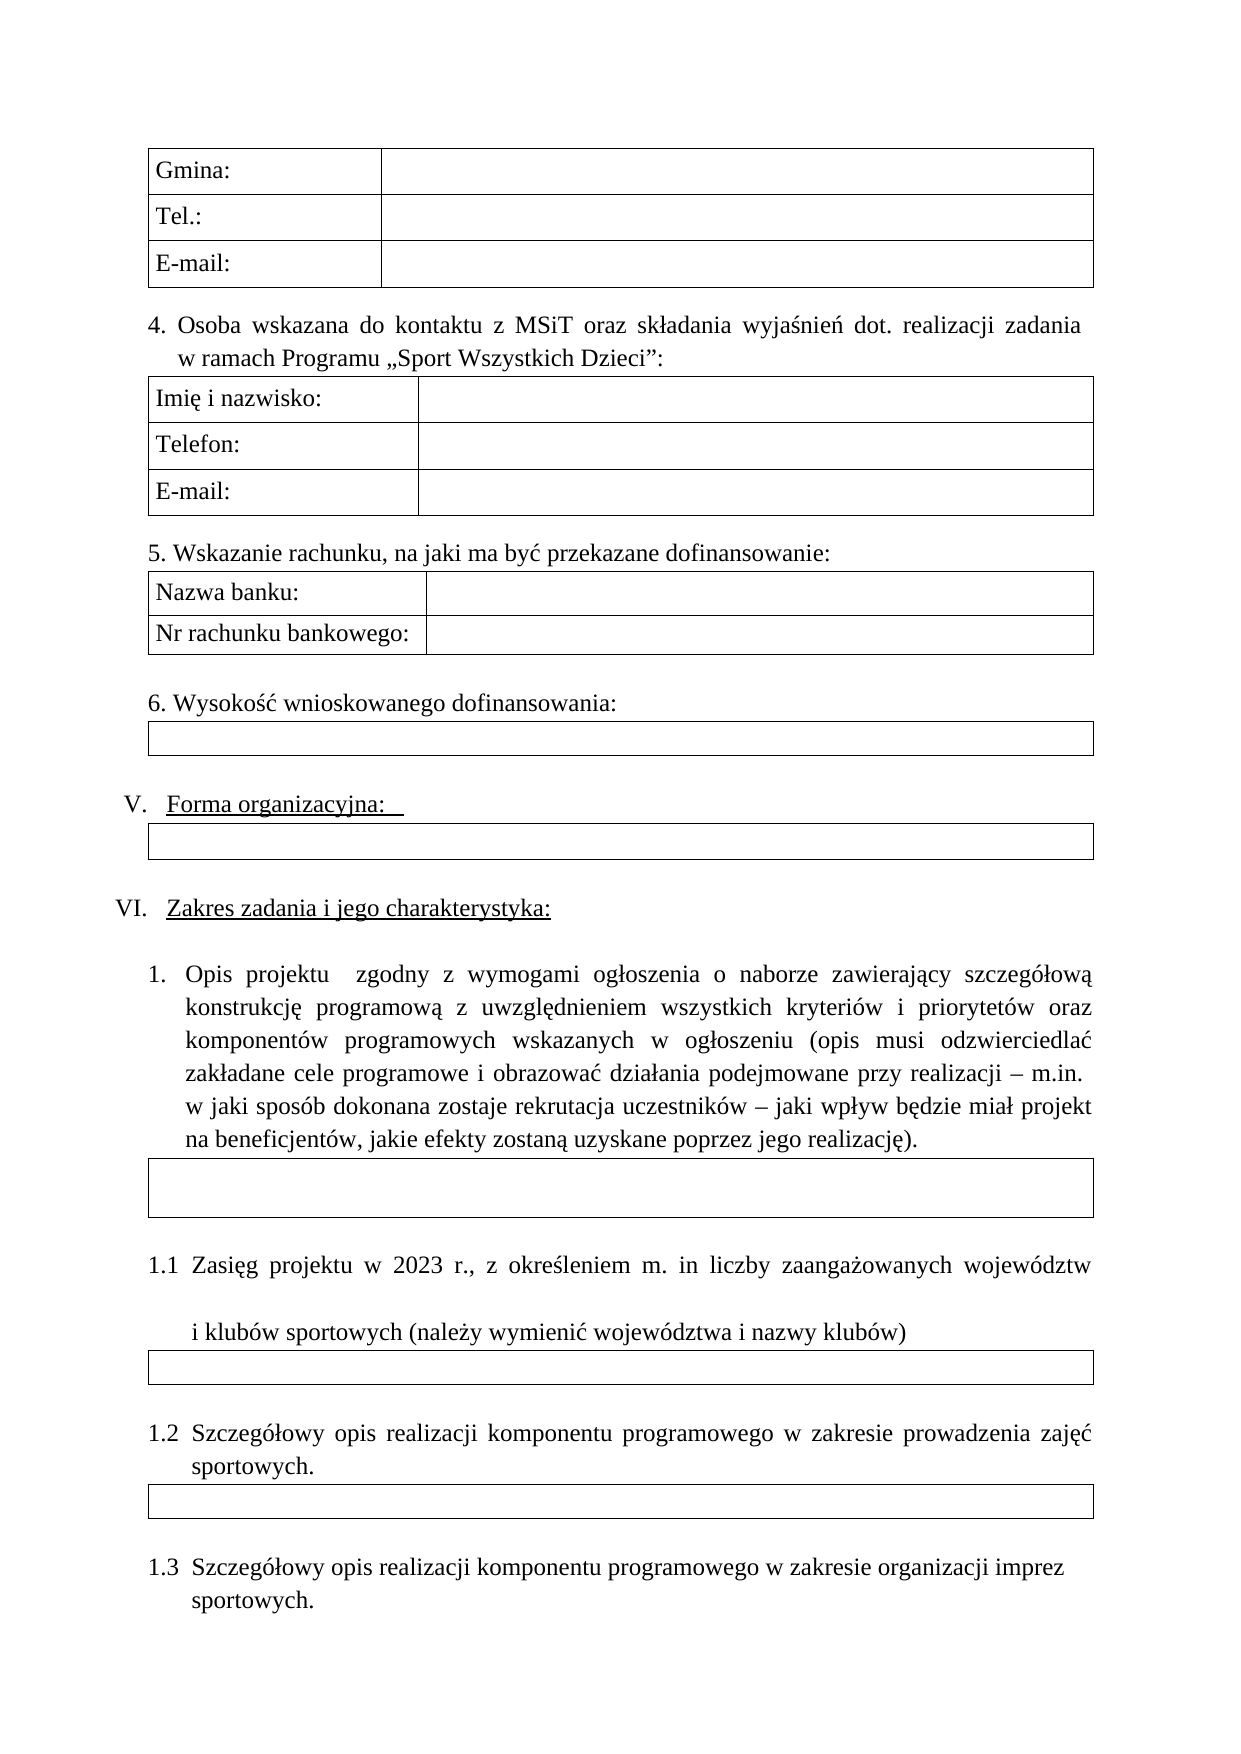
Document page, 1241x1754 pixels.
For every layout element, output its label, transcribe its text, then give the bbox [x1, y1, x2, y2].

table_header [149, 1351, 1093, 1384]
table_header [149, 1485, 1093, 1518]
table_cell [382, 149, 1093, 194]
list Opis projektu zgodny z wymogami ogłoszenia o naborze zawierający szczegółową konstrukcję programową z uwzględnieniem wszystkich kryteriów i priorytetów oraz komponentów programowych wskazanych w ogłoszeniu (opis musi odzwierciedlać zakładane cele programowe i obrazować działania podejmowane przy realizacji – m.in. w jaki sposób dokonana zostaje rekrutacja uczestników – jaki wpływ będzie miał projekt na beneficjentów, jakie efekty zostaną uzyskane poprzez jego realizację). [148, 959, 1093, 1153]
list Zakres zadania i jego charakterystyka: [148, 893, 1093, 922]
list Forma organizacyjna: [148, 789, 1093, 818]
table_header [149, 1159, 1093, 1217]
list Szczegółowy opis realizacji komponentu programowego w zakresie prowadzenia zajęć sportowych. [148, 1418, 1093, 1479]
table_header Imię i nazwisko: [149, 377, 418, 422]
text 6. Wysokość wnioskowanego dofinansowania: [148, 688, 1093, 717]
list Osoba wskazana do kontaktu z MSiT oraz składania wyjaśnień dot. realizacji zadania w ramach Programu „Sport Wszystkich Dzieci”: [148, 310, 1093, 371]
table_header Nazwa banku: [149, 572, 426, 614]
text 5. Wskazanie rachunku, na jaki ma być przekazane dofinansowanie: [148, 538, 1093, 567]
table_header [427, 572, 1093, 614]
table_cell Nr rachunku bankowego: [149, 616, 426, 654]
table_cell Tel.: [149, 195, 381, 240]
table_header [419, 377, 1093, 422]
table_cell Telefon: [149, 423, 418, 468]
table_header [149, 824, 1093, 859]
table_cell [427, 616, 1093, 654]
list Szczegółowy opis realizacji komponentu programowego w zakresie organizacji imprez sportowych. [148, 1552, 1093, 1614]
table_cell E-mail: [149, 470, 418, 515]
list Zasięg projektu w 2023 r., z określeniem m. in liczby zaangażowanych województw i klubów sportowych (należy wymienić województwa i nazwy klubów) [148, 1251, 1093, 1345]
table_cell [382, 195, 1093, 240]
table_cell Gmina: [149, 149, 381, 194]
table_cell [419, 423, 1093, 468]
table_cell [382, 241, 1093, 287]
table_cell E-mail: [149, 241, 381, 287]
table_cell [419, 470, 1093, 515]
table_header [149, 722, 1093, 755]
